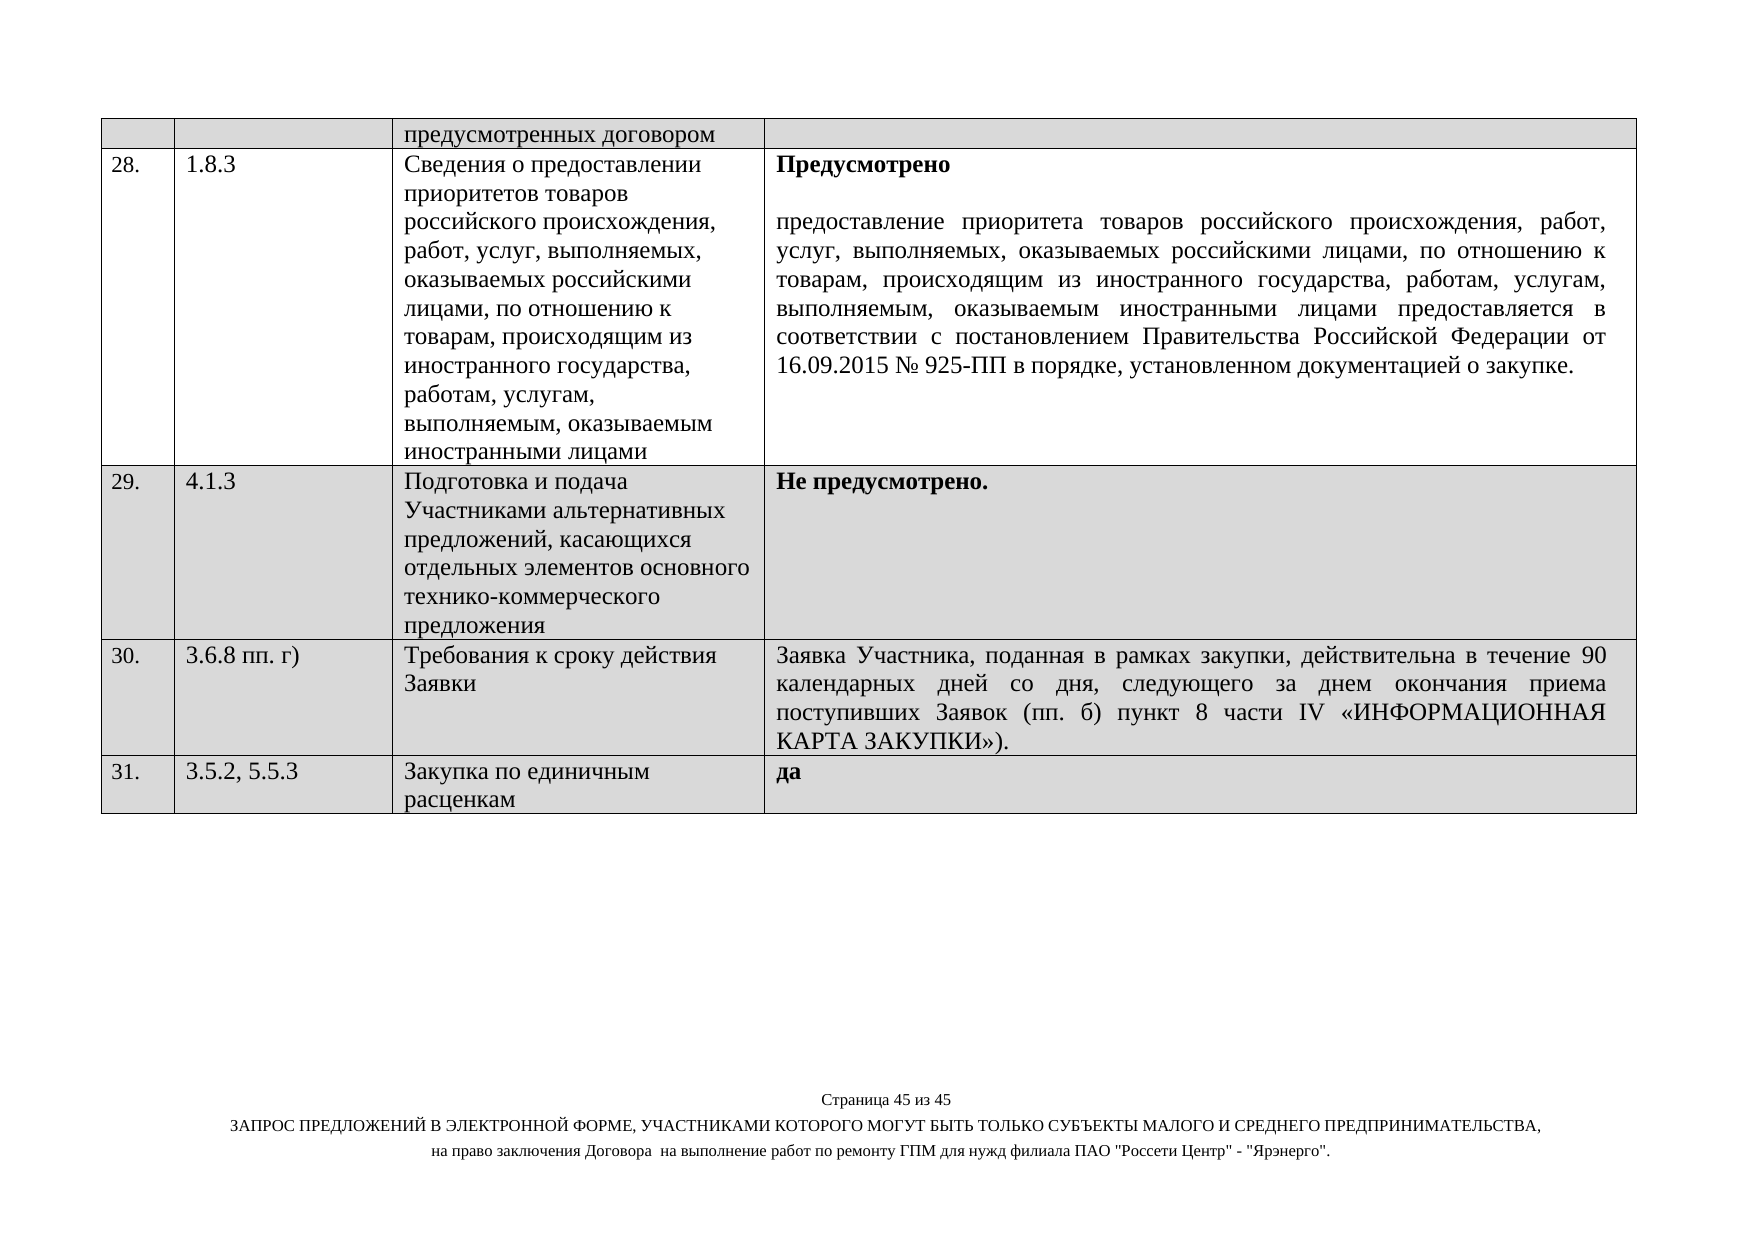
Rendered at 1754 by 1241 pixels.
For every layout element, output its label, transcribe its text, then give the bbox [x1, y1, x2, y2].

table_cell [102, 119, 174, 148]
table_cell [102, 466, 174, 639]
table_cell [102, 149, 174, 465]
table_cell Подготовка и подача Участниками альтернативных предложений, касающихся отдельных элементов основного технико-коммерческого предложения [393, 466, 764, 639]
table_cell Не предусмотрено. [765, 466, 1636, 639]
table_cell Сведения о предоставлении приоритетов товаров российского происхождения, работ, услуг, выполняемых, оказываемых российскими лицами, по отношению к товарам, происходящим из иностранного государства, работам, услугам, выполняемым, оказываемым иностранными лицами [393, 149, 764, 465]
table_cell Предусмотрено предоставление приоритета товаров российского происхождения, работ, услуг, выполняемых, оказываемых российскими лицами, по отношению к товарам, происходящим из иностранного государства, работам, услугам, выполняемым, оказываемым иностранными лицами предоставляется в соответствии с постановлением Правительства Российской Федерации от 16.09.2015 № 925-ПП в порядке, установленном документацией о закупке. [765, 149, 1636, 465]
table_cell 4.1.3 [175, 466, 392, 639]
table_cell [765, 119, 1636, 148]
table_cell Заявка Участника, поданная в рамках закупки, действительна в течение 90 календарных дней со дня, следующего за днем окончания приема поступивших Заявок (пп. б) пункт 8 части IV «ИНФОРМАЦИОННАЯ КАРТА ЗАКУПКИ»). [765, 640, 1636, 755]
table_cell [102, 756, 174, 813]
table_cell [393, 119, 764, 148]
table_cell 6.4.5 [175, 119, 392, 148]
table_cell да [765, 756, 1636, 813]
table_cell 3.5.2, 5.5.3 [175, 756, 392, 813]
table_cell 3.6.8 пп. г) [175, 640, 392, 755]
table_cell Требования к сроку действия Заявки [393, 640, 764, 755]
table_cell [102, 640, 174, 755]
table_cell 1.8.3 [175, 149, 392, 465]
table_cell Закупка по единичным расценкам [393, 756, 764, 813]
